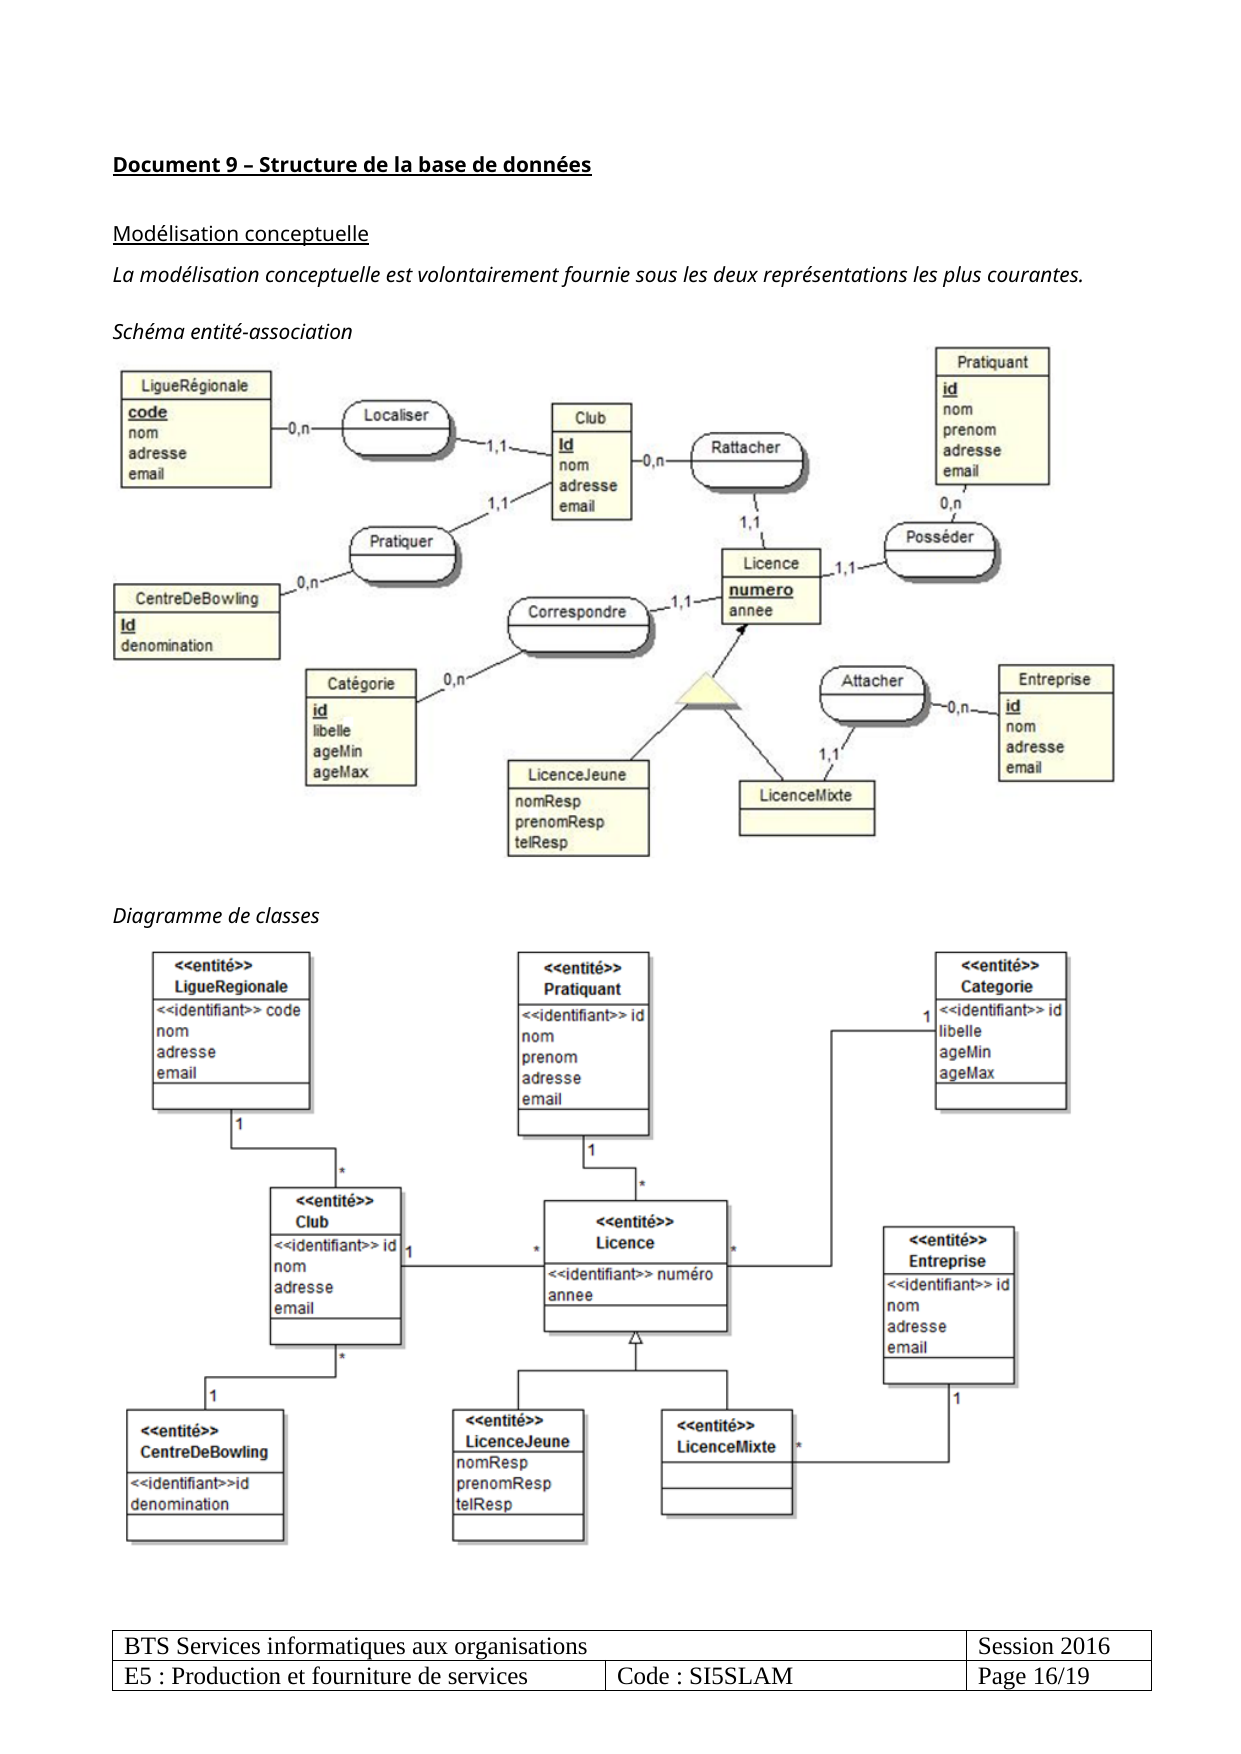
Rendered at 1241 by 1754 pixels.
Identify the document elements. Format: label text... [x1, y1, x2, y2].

text Schéma entité-association [112, 317, 1128, 345]
picture [112, 929, 1101, 1555]
text Diagramme de classes [112, 901, 1128, 929]
subtitle Document 9 – Structure de la base de données [112, 150, 1128, 178]
text Modélisation conceptuelle [112, 219, 1128, 248]
picture [112, 345, 1128, 873]
text La modélisation conceptuelle est volontairement fournie sous les deux représentations les plus courantes. [112, 260, 1128, 289]
